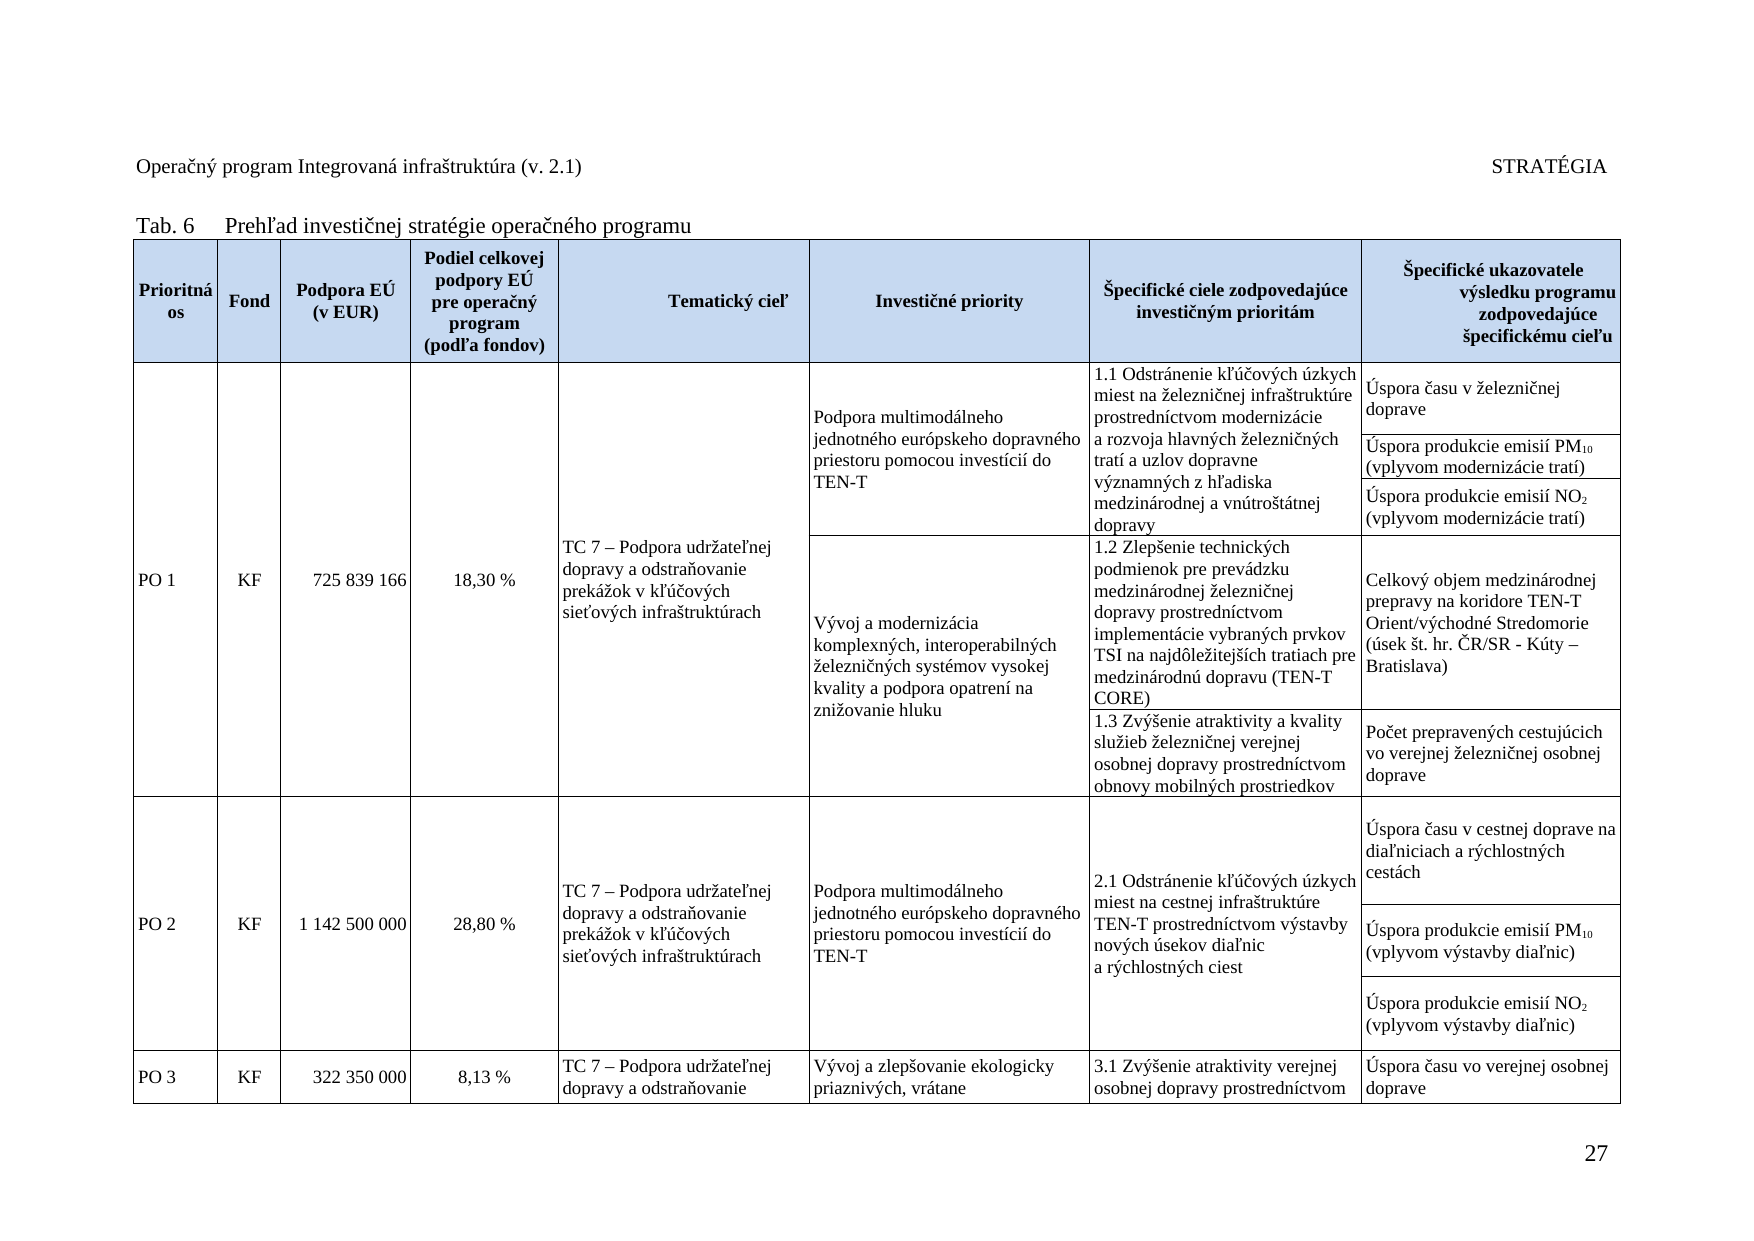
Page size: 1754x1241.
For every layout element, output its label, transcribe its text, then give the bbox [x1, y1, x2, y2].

table_header Fond [218, 240, 280, 362]
table_cell Úspora produkcie emisií PM10 (vplyvom výstavby diaľnic) [1362, 905, 1620, 976]
table_cell Úspora produkcie emisií NO2 (vplyvom modernizácie tratí) [1362, 479, 1620, 535]
table_cell KF [218, 797, 280, 1049]
table_cell PO 2 [134, 797, 217, 1049]
table_cell Úspora produkcie emisií NO2 (vplyvom výstavby diaľnic) [1362, 977, 1620, 1049]
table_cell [1362, 1051, 1620, 1103]
table_cell 1.2 Zlepšenie technických podmienok pre prevádzku medzinárodnej železničnej dopravy prostredníctvom implementácie vybraných prvkov TSI na najdôležitejších tratiach pre medzinárodnú dopravu (TEN-T CORE) [1090, 536, 1361, 709]
table_header Špecifické ciele zodpovedajúce investičným prioritám [1090, 240, 1361, 362]
table_cell KF [218, 363, 280, 796]
table_header Špecifické ukazovatele výsledku programu zodpovedajúce špecifickému cieľu [1362, 240, 1620, 362]
table_cell Úspora času v cestnej doprave na diaľniciach a rýchlostných cestách [1362, 797, 1620, 904]
table_cell 1.1 Odstránenie kľúčových úzkych miest na železničnej infraštruktúre prostredníctvom modernizácie a rozvoja hlavných železničných tratí a uzlov dopravne významných z hľadiska medzinárodnej a vnútroštátnej dopravy [1090, 363, 1361, 535]
table_cell 322 350 000 [281, 1051, 410, 1103]
table_cell 28,80 % [411, 797, 558, 1049]
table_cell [810, 1051, 1089, 1103]
table_header Prioritná os [134, 240, 217, 362]
table_cell Vývoj a modernizácia komplexných, interoperabilných železničných systémov vysokej kvality a podpora opatrení na znižovanie hluku [810, 536, 1089, 796]
table_cell TC 7 – Podpora udržateľnej dopravy a odstraňovanie prekážok v kľúčových sieťových infraštruktúrach [559, 797, 809, 1049]
table_cell Podpora multimodálneho jednotného európskeho dopravného priestoru pomocou investícií do TEN-T [810, 797, 1089, 1049]
table_cell 725 839 166 [281, 363, 410, 796]
table_cell TC 7 – Podpora udržateľnej dopravy a odstraňovanie prekážok v kľúčových sieťových infraštruktúrach [559, 363, 809, 796]
table_cell Celkový objem medzinárodnej prepravy na koridore TEN-T Orient/východné Stredomorie (úsek št. hr. ČR/SR - Kúty – Bratislava) [1362, 536, 1620, 709]
table_cell Úspora času v železničnej doprave [1362, 363, 1620, 433]
text Prehľad investičnej stratégie operačného programu [136, 213, 1618, 239]
table_header Podiel celkovej podpory EÚ pre operačný program (podľa fondov) [411, 240, 558, 362]
table_header Tematický cieľ [559, 240, 809, 362]
table_cell 8,13 % [411, 1051, 558, 1103]
table_cell KF [218, 1051, 280, 1103]
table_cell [559, 1051, 809, 1103]
table_cell PO 1 [134, 363, 217, 796]
table_cell Počet prepravených cestujúcich vo verejnej železničnej osobnej doprave [1362, 710, 1620, 796]
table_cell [1090, 1051, 1361, 1103]
table_cell PO 3 [134, 1051, 217, 1103]
table_cell Podpora multimodálneho jednotného európskeho dopravného priestoru pomocou investícií do TEN-T [810, 363, 1089, 535]
table_header Investičné priority [810, 240, 1089, 362]
table_cell 18,30 % [411, 363, 558, 796]
table_cell 1 142 500 000 [281, 797, 410, 1049]
table_cell 1.3 Zvýšenie atraktivity a kvality služieb železničnej verejnej osobnej dopravy prostredníctvom obnovy mobilných prostriedkov [1090, 710, 1361, 796]
table_cell Úspora produkcie emisií PM10 (vplyvom modernizácie tratí) [1362, 435, 1620, 478]
table_header Podpora EÚ (v EUR) [281, 240, 410, 362]
table_cell 2.1 Odstránenie kľúčových úzkych miest na cestnej infraštruktúre TEN-T prostredníctvom výstavby nových úsekov diaľnic a rýchlostných ciest [1090, 797, 1361, 1049]
